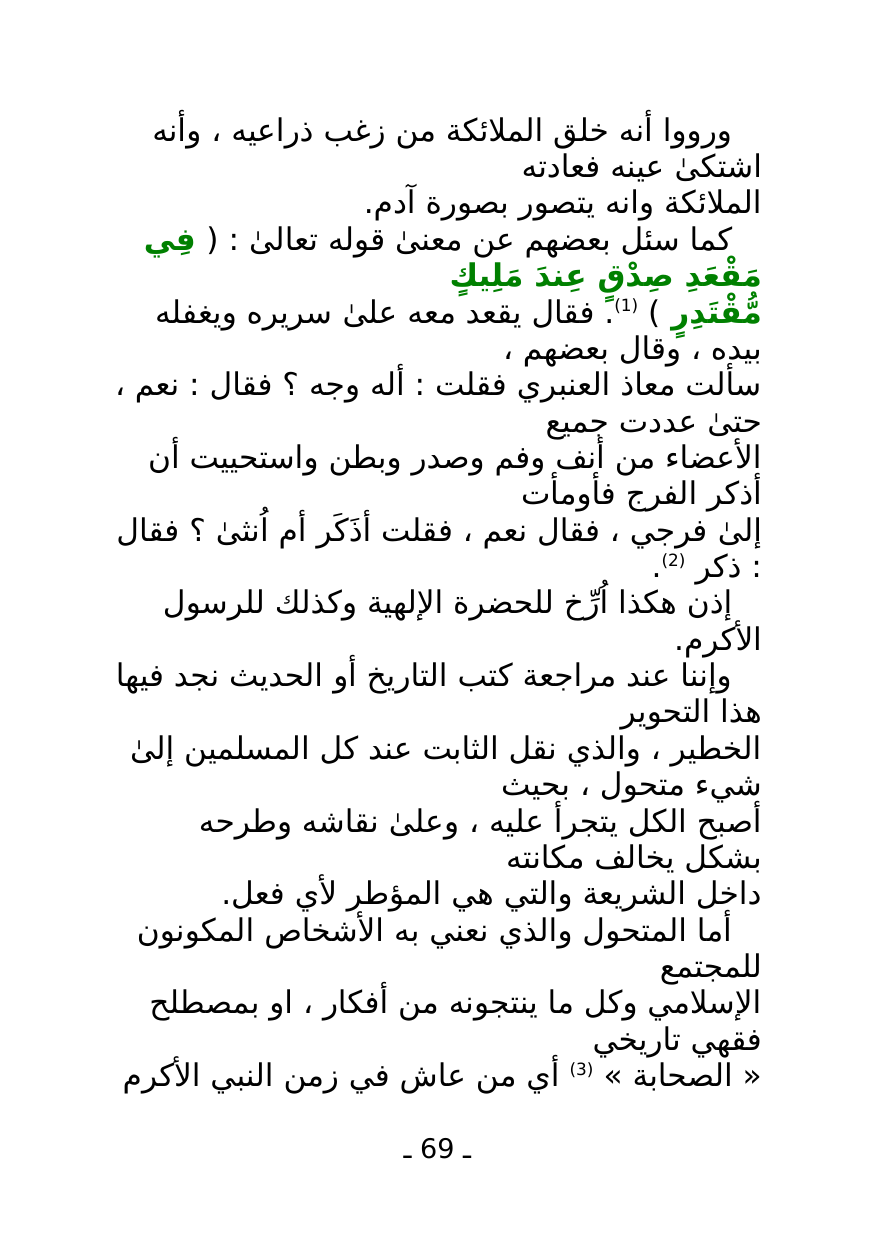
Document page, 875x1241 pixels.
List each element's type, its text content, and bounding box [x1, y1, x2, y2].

text ورووا أنه خلق الملائكة من زغب ذراعيه ، وأنه اشتكىٰ عينه فعادته الملائكة وانه يتصور بصورة آدم. [112, 112, 762, 221]
text كما سئل بعضهم عن معنىٰ قوله تعالىٰ : ( فِي مَقْعَدِ صِدْقٍ عِندَ مَلِيكٍ مُّقْتَدِرٍ ) (1). فقال يقعد معه علىٰ سريره ويغفله بيده ، وقال بعضهم ، سألت معاذ العنبري فقلت : أله وجه ؟ فقال : نعم ، حتىٰ عددت جميع الأعضاء من أنف وفم وصدر وبطن واستحييت أن أذكر الفرج فأومأت إلىٰ فرجي ، فقال نعم ، فقلت أذَكَر أم اُنثىٰ ؟ فقال : ذكر (2). [112, 221, 762, 585]
text وإننا عند مراجعة كتب التاريخ أو الحديث نجد فيها هذا التحوير الخطير ، والذي نقل الثابت عند كل المسلمين إلىٰ شيء متحول ، بحيث أصبح الكل يتجرأ عليه ، وعلىٰ نقاشه وطرحه بشكل يخالف مكانته داخل الشريعة والتي هي المؤطر لأي فعل. [112, 657, 762, 912]
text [112, 912, 762, 1094]
text إذن هكذا اُرِّخ للحضرة الإلهية وكذلك للرسول الأكرم. [112, 585, 762, 657]
